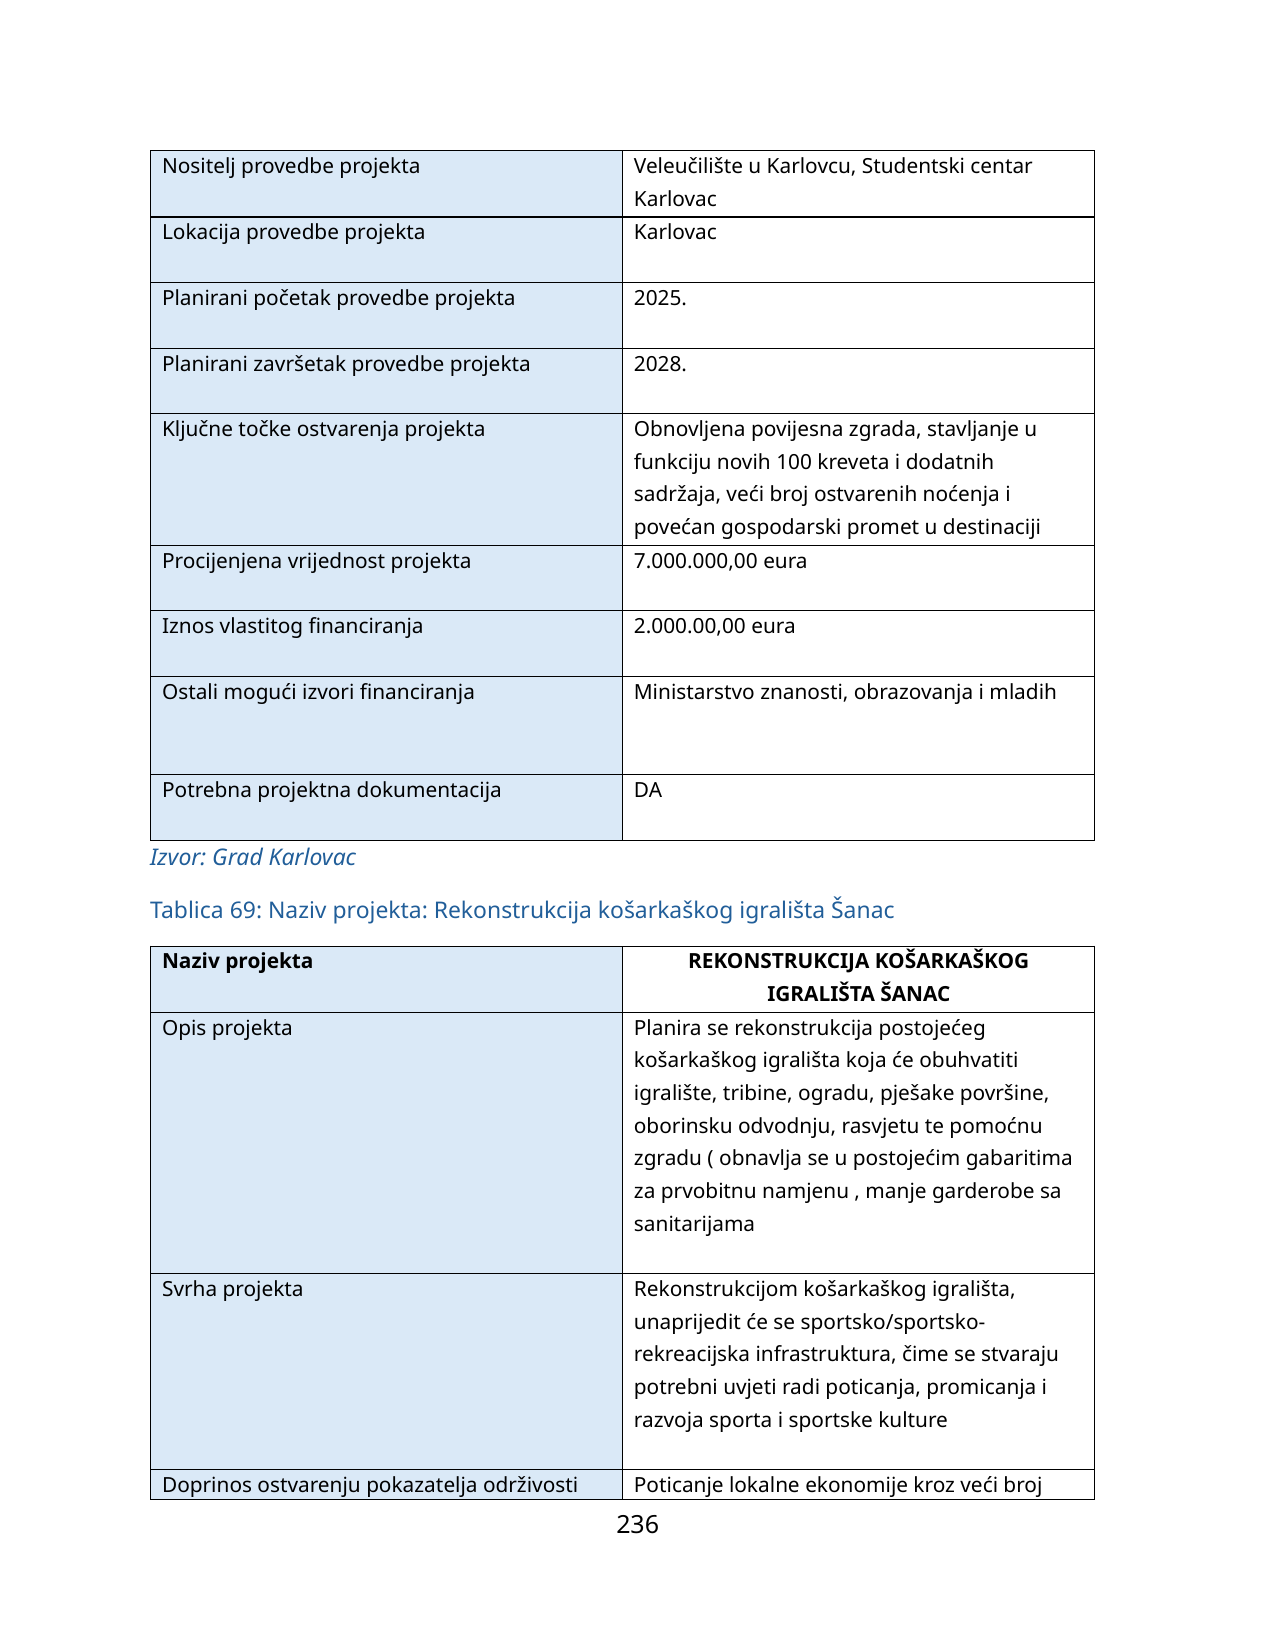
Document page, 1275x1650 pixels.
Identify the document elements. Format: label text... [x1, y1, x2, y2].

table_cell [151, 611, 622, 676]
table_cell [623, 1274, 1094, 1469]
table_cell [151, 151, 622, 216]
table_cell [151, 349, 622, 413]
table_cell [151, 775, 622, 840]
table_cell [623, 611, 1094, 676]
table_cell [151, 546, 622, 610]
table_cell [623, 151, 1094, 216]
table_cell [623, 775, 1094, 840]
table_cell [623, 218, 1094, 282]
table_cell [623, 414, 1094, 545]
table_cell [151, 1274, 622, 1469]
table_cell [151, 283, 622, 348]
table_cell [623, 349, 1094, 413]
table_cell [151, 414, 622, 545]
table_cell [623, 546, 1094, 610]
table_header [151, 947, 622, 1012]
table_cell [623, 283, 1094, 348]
text Izvor: Grad Karlovac [150, 841, 1125, 872]
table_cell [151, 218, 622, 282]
text Tablica 69: Naziv projekta: Rekonstrukcija košarkaškog igrališta Šanac [150, 893, 1125, 925]
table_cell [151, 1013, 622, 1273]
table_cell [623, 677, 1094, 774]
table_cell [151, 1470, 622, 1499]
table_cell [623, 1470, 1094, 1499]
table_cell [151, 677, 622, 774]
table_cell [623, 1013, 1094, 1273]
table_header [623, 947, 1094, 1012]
